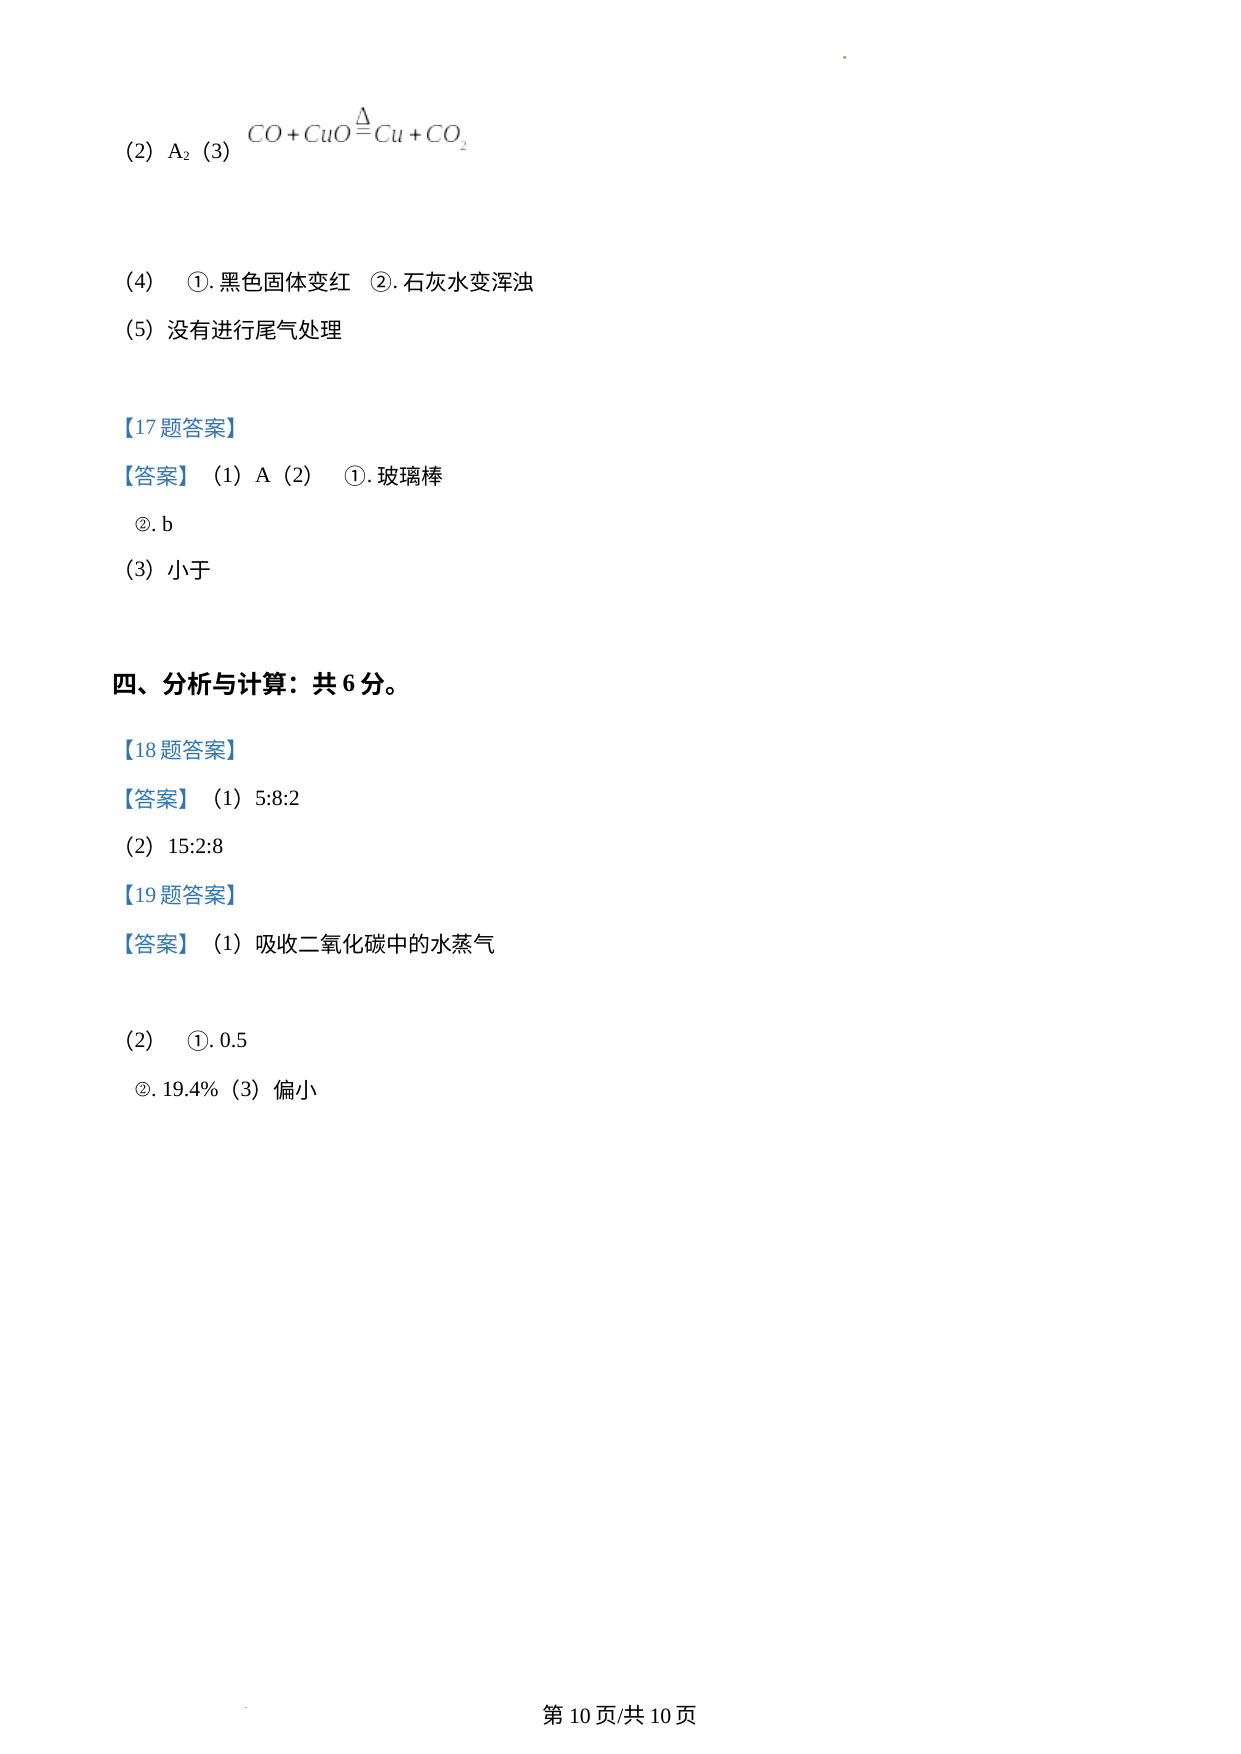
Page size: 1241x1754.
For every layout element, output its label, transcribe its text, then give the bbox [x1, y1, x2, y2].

text 【17题答案】 [112, 410, 1128, 443]
text 【答案】（1）A（2） ①. 玻璃棒 ②. b [112, 458, 1128, 540]
text （2） ①. 0.5 ②. 19.4%（3）偏小 [112, 1024, 1128, 1105]
text 【答案】（1）5:8:2 [112, 781, 1128, 814]
text （4） ①. 黑色固体变红 ②. 石灰水变浑浊 [112, 264, 1128, 297]
text （3）小于 [112, 552, 1128, 634]
text （2）15:2:8 [112, 830, 1128, 862]
text 四、分析与计算：共6分。 [112, 650, 1128, 715]
text 【19题答案】 [112, 878, 1128, 911]
text 【18题答案】 [112, 733, 1128, 766]
text 【答案】（1）吸收二氧化碳中的水蒸气 [112, 926, 1128, 1008]
text （5）没有进行尾气处理 [112, 313, 1128, 394]
text （2）A2（3） [112, 102, 1128, 248]
